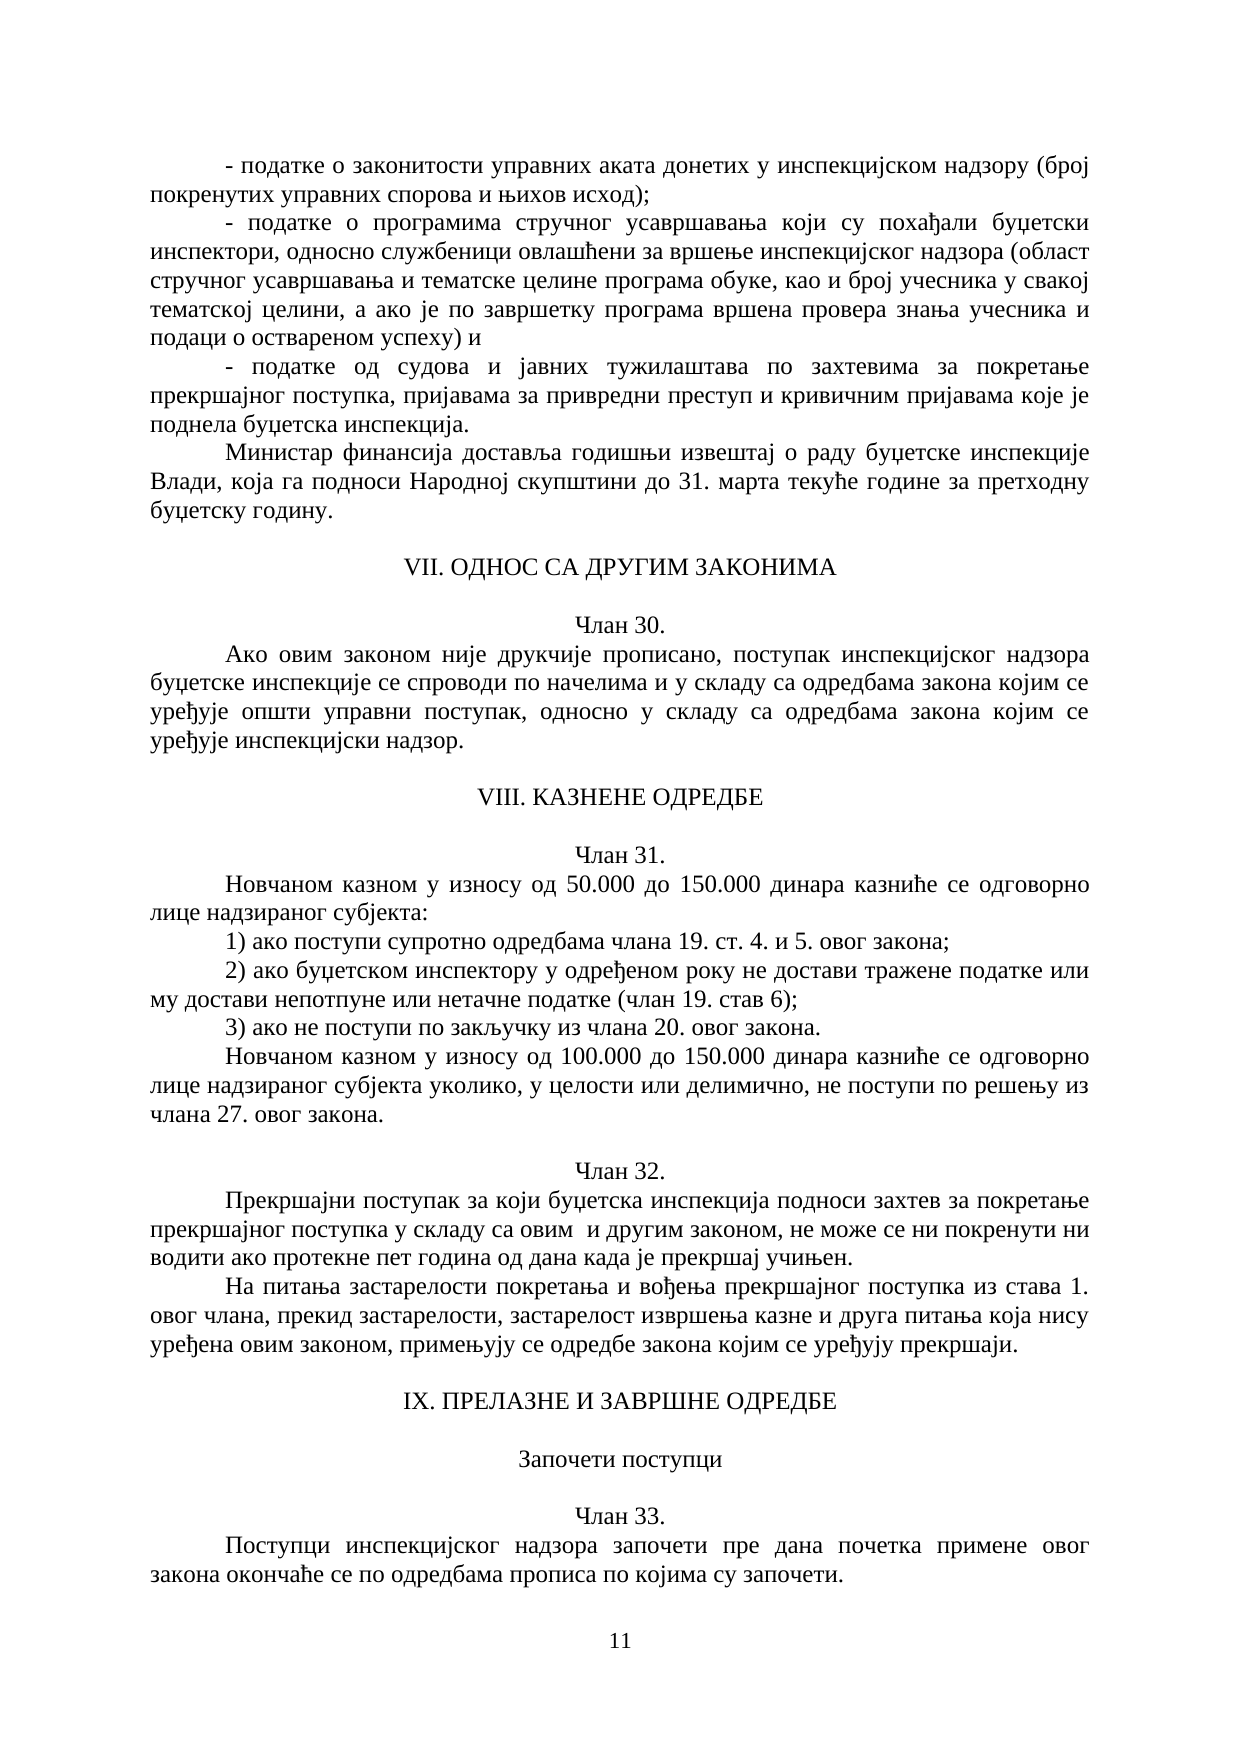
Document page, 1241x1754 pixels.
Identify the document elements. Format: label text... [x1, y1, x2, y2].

text 1) ако поступи супротно одредбама члана 19. ст. 4. и 5. овог закона; [150, 926, 1090, 955]
text На питања застарелости покретања и вођења прекршајног поступка из става 1. овог члана, прекид застарелости, застарелост извршења казне и друга питања која нису уређена овим законом, примењују се одредбе закона којим се уређују прекршаји. [150, 1271, 1090, 1357]
text Поступци инспекцијског надзора започети пре дана почетка примене овог закона окончаће се по одредбама прописа по којима су започети. [150, 1530, 1090, 1587]
text Члан 32. [150, 1156, 1090, 1185]
text Ако овим законом није друкчије прописано, поступак инспекцијског надзора буџетске инспекције се спроводи по начелима и у складу са одредбама закона којим се уређује општи управни поступак, односно у складу са одредбама законa којим се уређује инспекцијски надзор. [150, 639, 1090, 754]
text Члан 31. [150, 840, 1090, 869]
text Члан 30. [150, 610, 1090, 639]
text Новчаном казном у износу од 50.000 до 150.000 динара казниће се одговорно лице надзираног субјекта: [150, 869, 1090, 926]
text Прекршајни поступак за који буџетска инспекција подноси захтев за покретање прекршајног поступка у складу са овим и другим законом, не може се ни покренути ни водити ако протекне пет година од дана када је прекршај учињен. [150, 1185, 1090, 1271]
text VII. ОДНОС СА ДРУГИМ ЗАКОНИМА [150, 552, 1090, 581]
text - податке о законитости управних аката донетих у инспекцијском надзору (број покренутих управних спорова и њихов исход); [150, 150, 1090, 207]
text - податке од судова и јавних тужилаштава по захтевима за покретање прекршајног поступка, пријавама за привредни преступ и кривичним пријавама које је поднела буџетска инспекција. [150, 351, 1090, 437]
text Започети поступци [150, 1444, 1090, 1472]
text IX. ПРЕЛАЗНЕ И ЗАВРШНЕ ОДРЕДБЕ [150, 1386, 1090, 1415]
text 3) ако не поступи по закључку из члана 20. овог закона. [150, 1012, 1090, 1041]
text Новчаном казном у износу од 100.000 до 150.000 динара казниће се одговорно лице надзираног субјекта уколико, у целости или делимично, не поступи по решењу из члана 27. овог закона. [150, 1041, 1090, 1127]
text 2) ако буџетском инспектору у одређеном року не достави тражене податке или му достави непотпуне или нетачне податке (члан 19. став 6); [150, 955, 1090, 1012]
text - податке о програмима стручног усавршавања који су похађали буџетски инспектори, односно службеници овлашћени за вршење инспекцијског надзора (област стручног усавршавања и тематске целине програма обуке, као и број учесника у свакој тематској целини, а ако је по завршетку програма вршена провера знања учесника и подаци о оствареном успеху) и [150, 207, 1090, 351]
text Министар финансија доставља годишњи извештај о раду буџетске инспекције Влади, која га подноси Народној скупштини до 31. марта текуће године за претходну буџетску годину. [150, 437, 1090, 524]
text VIII. КАЗНЕНЕ ОДРЕДБЕ [150, 782, 1090, 811]
text Члан 33. [150, 1501, 1090, 1530]
